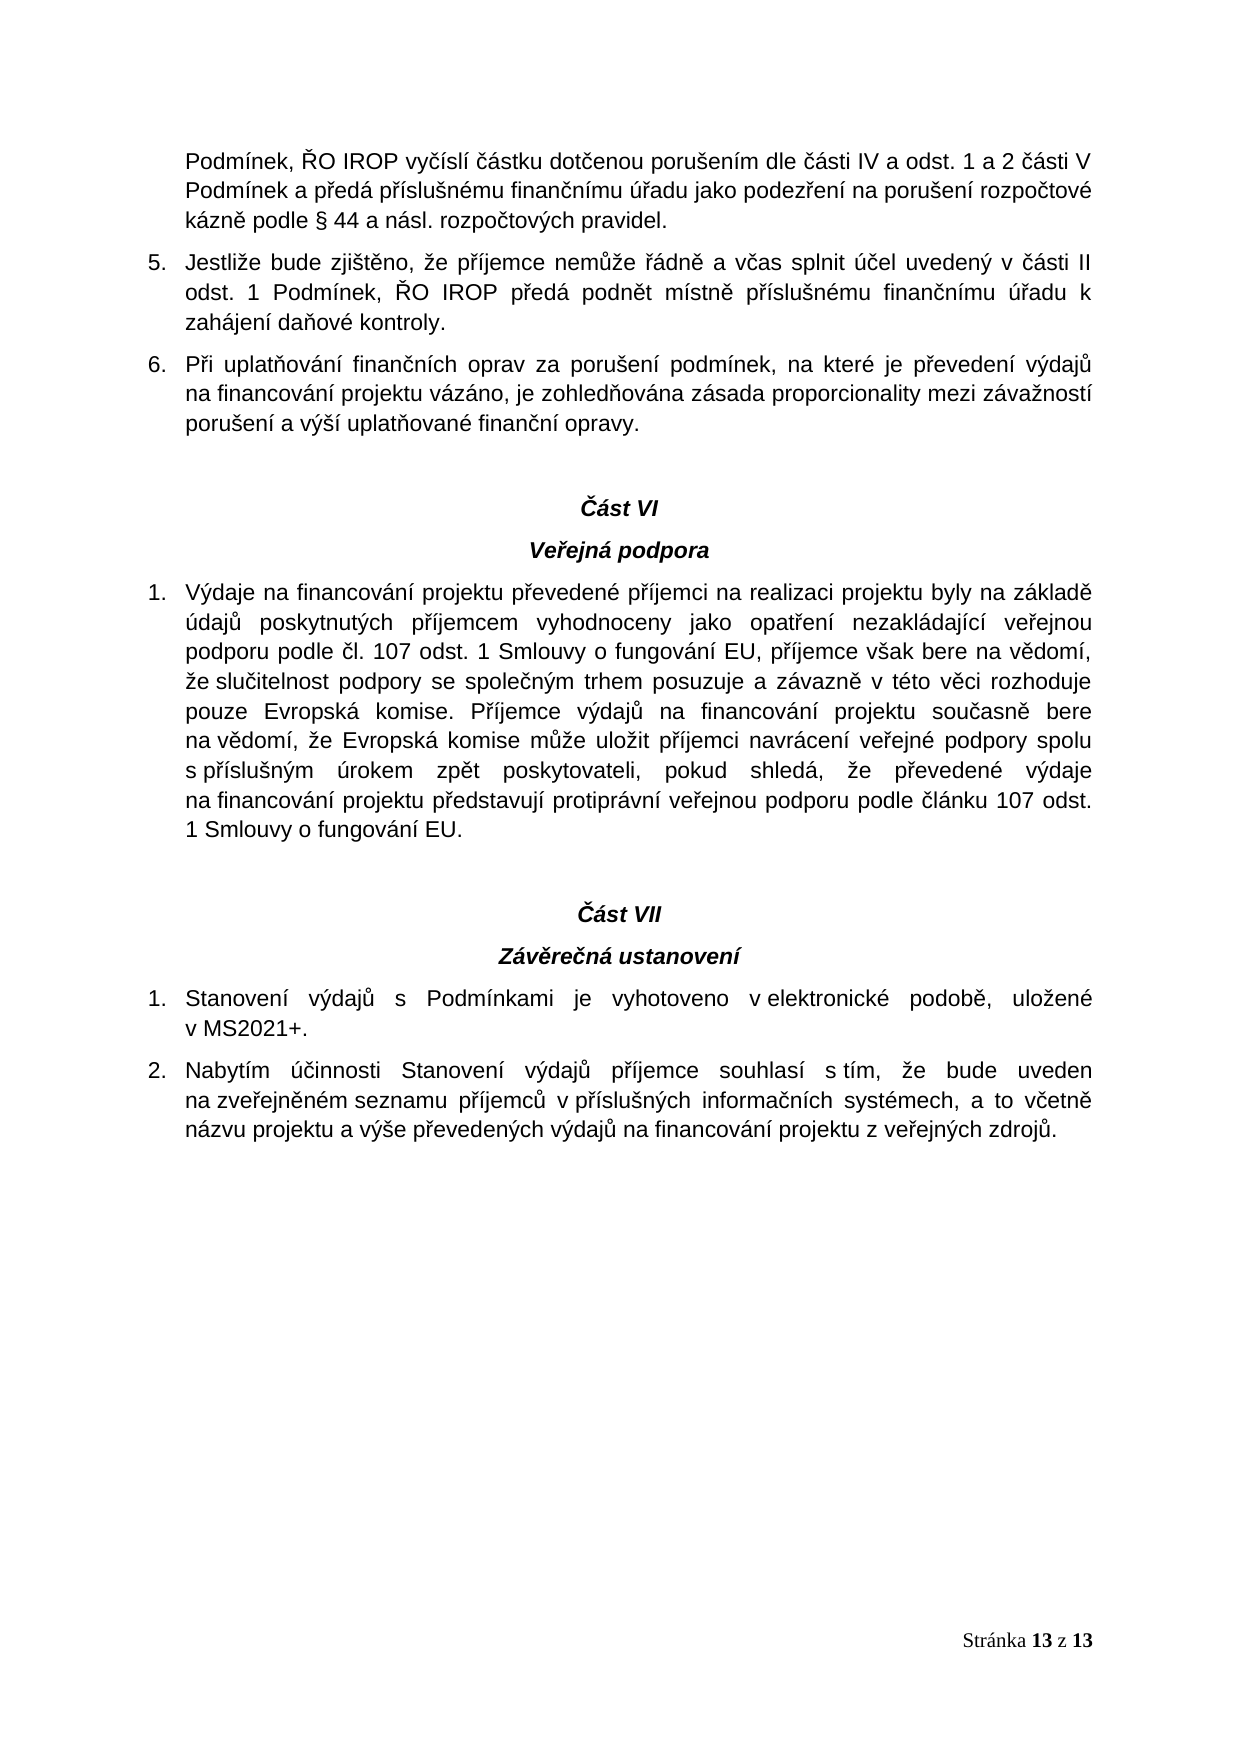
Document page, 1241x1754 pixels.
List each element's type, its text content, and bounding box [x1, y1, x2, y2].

list Stanovení výdajů s Podmínkami je vyhotoveno v elektronické podobě, uložené v MS2021+. [148, 985, 1093, 1041]
list Jestliže bude zjištěno, že příjemce nemůže řádně a včas splnit účel uvedený v části II odst. 1 Podmínek, ŘO IROP předá podnět místně příslušnému finančnímu úřadu k zahájení daňové kontroly. [148, 249, 1093, 335]
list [148, 148, 1093, 233]
text Závěrečná ustanovení [148, 943, 1093, 969]
list Nabytím účinnosti Stanovení výdajů příjemce souhlasí s tím, že bude uveden na zveřejněném seznamu příjemců v příslušných informačních systémech, a to včetně názvu projektu a výše převedených výdajů na financování projektu z veřejných zdrojů. [148, 1057, 1093, 1143]
list Při uplatňování finančních oprav za porušení podmínek, na které je převedení výdajů na financování projektu vázáno, je zohledňována zásada proporcionality mezi závažností porušení a výší uplatňované finanční opravy. [148, 351, 1093, 436]
text Část VII [148, 901, 1093, 927]
text Část VI [148, 494, 1093, 521]
text Veřejná podpora [148, 537, 1093, 563]
list Výdaje na financování projektu převedené příjemci na realizaci projektu byly na základě údajů poskytnutých příjemcem vyhodnoceny jako opatření nezakládající veřejnou podporu podle čl. 107 odst. 1 Smlouvy o fungování EU, příjemce však bere na vědomí, že slučitelnost podpory se společným trhem posuzuje a závazně v této věci rozhoduje pouze Evropská komise. Příjemce výdajů na financování projektu současně bere na vědomí, že Evropská komise může uložit příjemci navrácení veřejné podpory spolu s příslušným úrokem zpět poskytovateli, pokud shledá, že převedené výdaje na financování projektu představují protiprávní veřejnou podporu podle článku 107 odst. 1 Smlouvy o fungování EU. [148, 579, 1093, 843]
